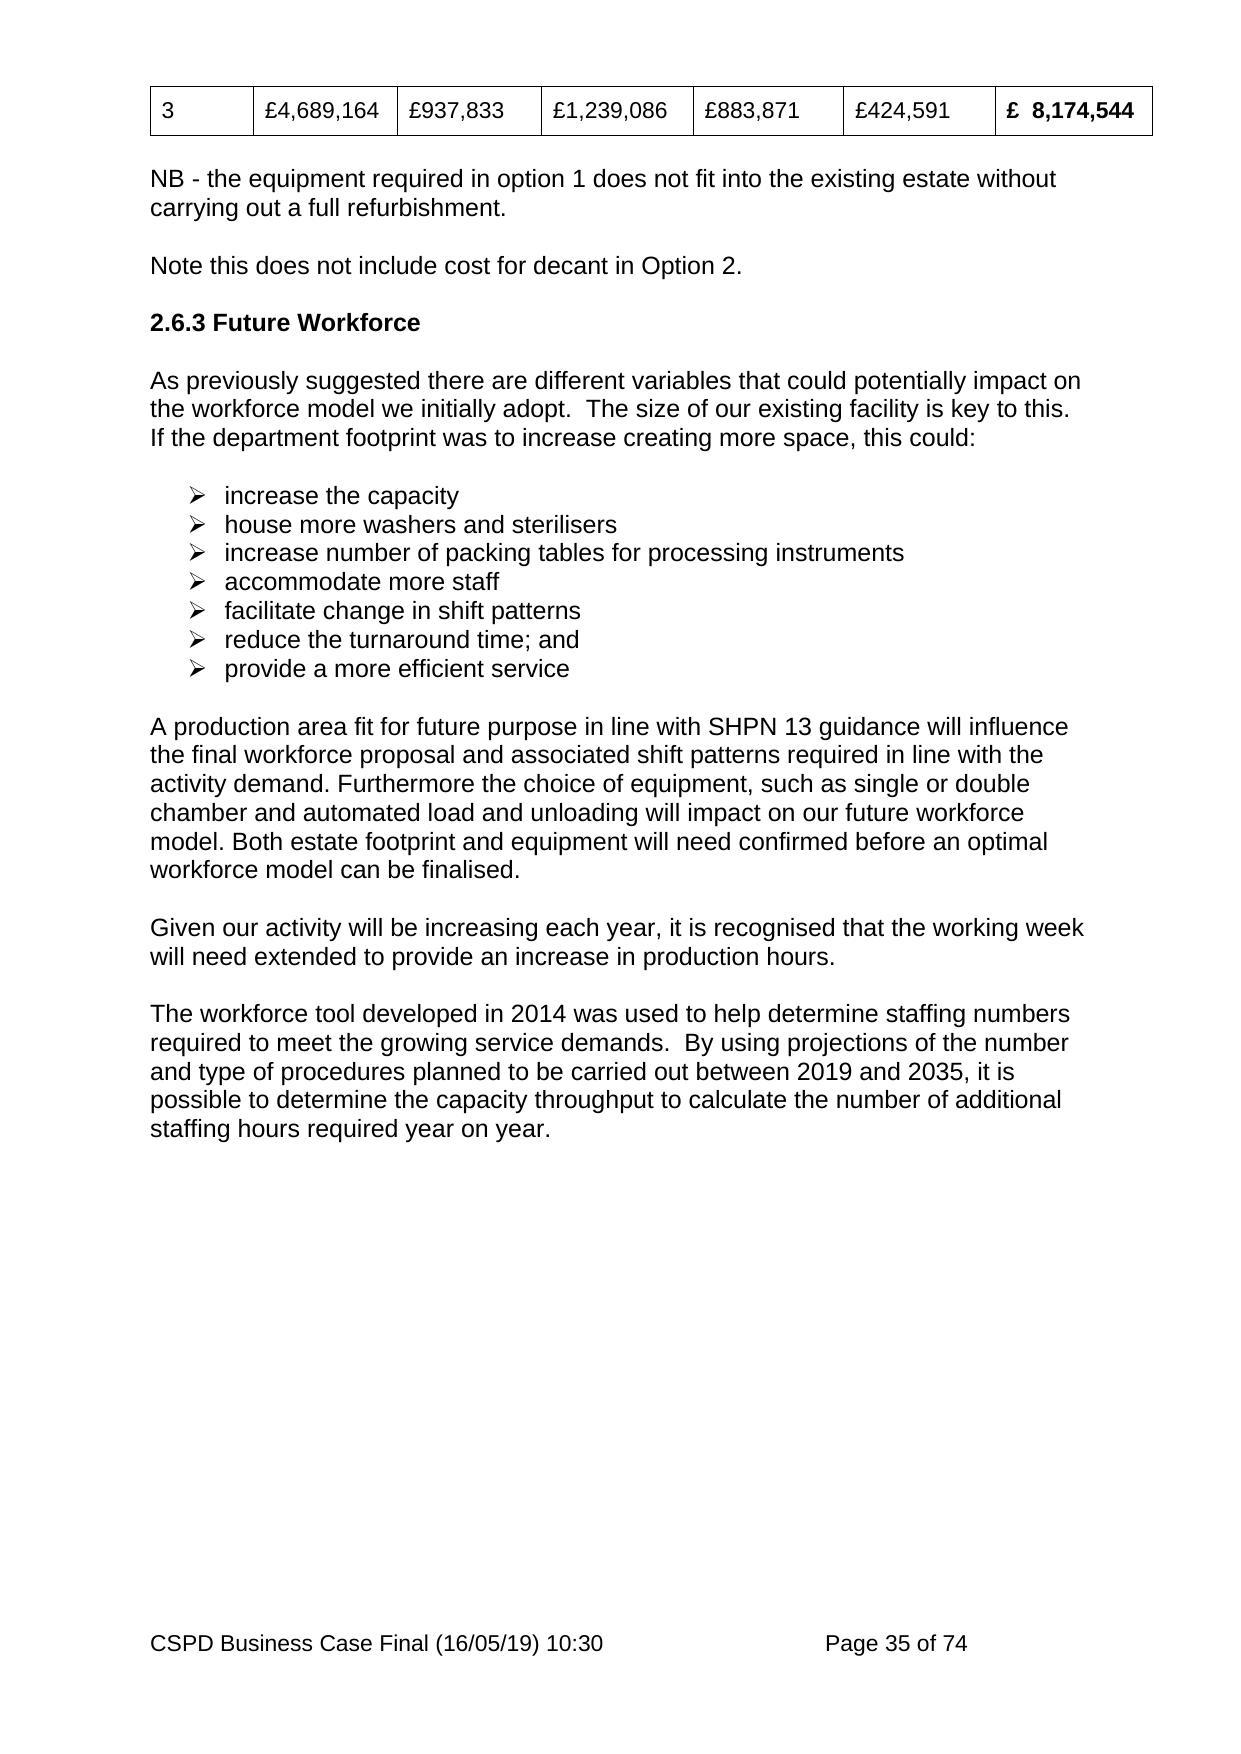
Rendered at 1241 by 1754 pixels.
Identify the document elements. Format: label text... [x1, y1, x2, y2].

list facilitate change in shift patterns [187, 596, 1090, 625]
table_cell £4,689,164 [254, 87, 397, 135]
text NB - the equipment required in option 1 does not fit into the existing estate without carrying out a full refurbishment. [150, 164, 1090, 222]
list increase number of packing tables for processing instruments [187, 538, 1090, 567]
text Given our activity will be increasing each year, it is recognised that the working week will need extended to provide an increase in production hours. [150, 913, 1090, 970]
text A production area fit for future purpose in line with SHPN 13 guidance will influence the final workforce proposal and associated shift patterns required in line with the activity demand. Furthermore the choice of equipment, such as single or double chamber and automated load and unloading will impact on our future workforce model. Both estate footprint and equipment will need confirmed before an optimal workforce model can be finalised. [150, 711, 1090, 884]
table_cell 3 [151, 87, 253, 135]
table_cell £937,833 [398, 87, 541, 135]
text Note this does not include cost for decant in Option 2. [150, 251, 1090, 279]
text 2.6.3 Future Workforce [150, 308, 1090, 337]
table_cell £1,239,086 [542, 87, 693, 135]
text As previously suggested there are different variables that could potentially impact on the workforce model we initially adopt. The size of our existing facility is key to this. If the department footprint was to increase creating more space, this could: [150, 366, 1090, 452]
list increase the capacity [187, 481, 1090, 509]
list provide a more efficient service [187, 654, 1090, 683]
list accommodate more staff [187, 567, 1090, 596]
list reduce the turnaround time; and [187, 625, 1090, 654]
text The workforce tool developed in 2014 was used to help determine staffing numbers required to meet the growing service demands. By using projections of the number and type of procedures planned to be carried out between 2019 and 2035, it is possible to determine the capacity throughput to calculate the number of additional staffing hours required year on year. [150, 999, 1090, 1143]
list house more washers and sterilisers [187, 509, 1090, 538]
table_cell £883,871 [694, 87, 843, 135]
table_cell £ 8,174,544 [996, 87, 1152, 135]
table_cell £424,591 [844, 87, 995, 135]
